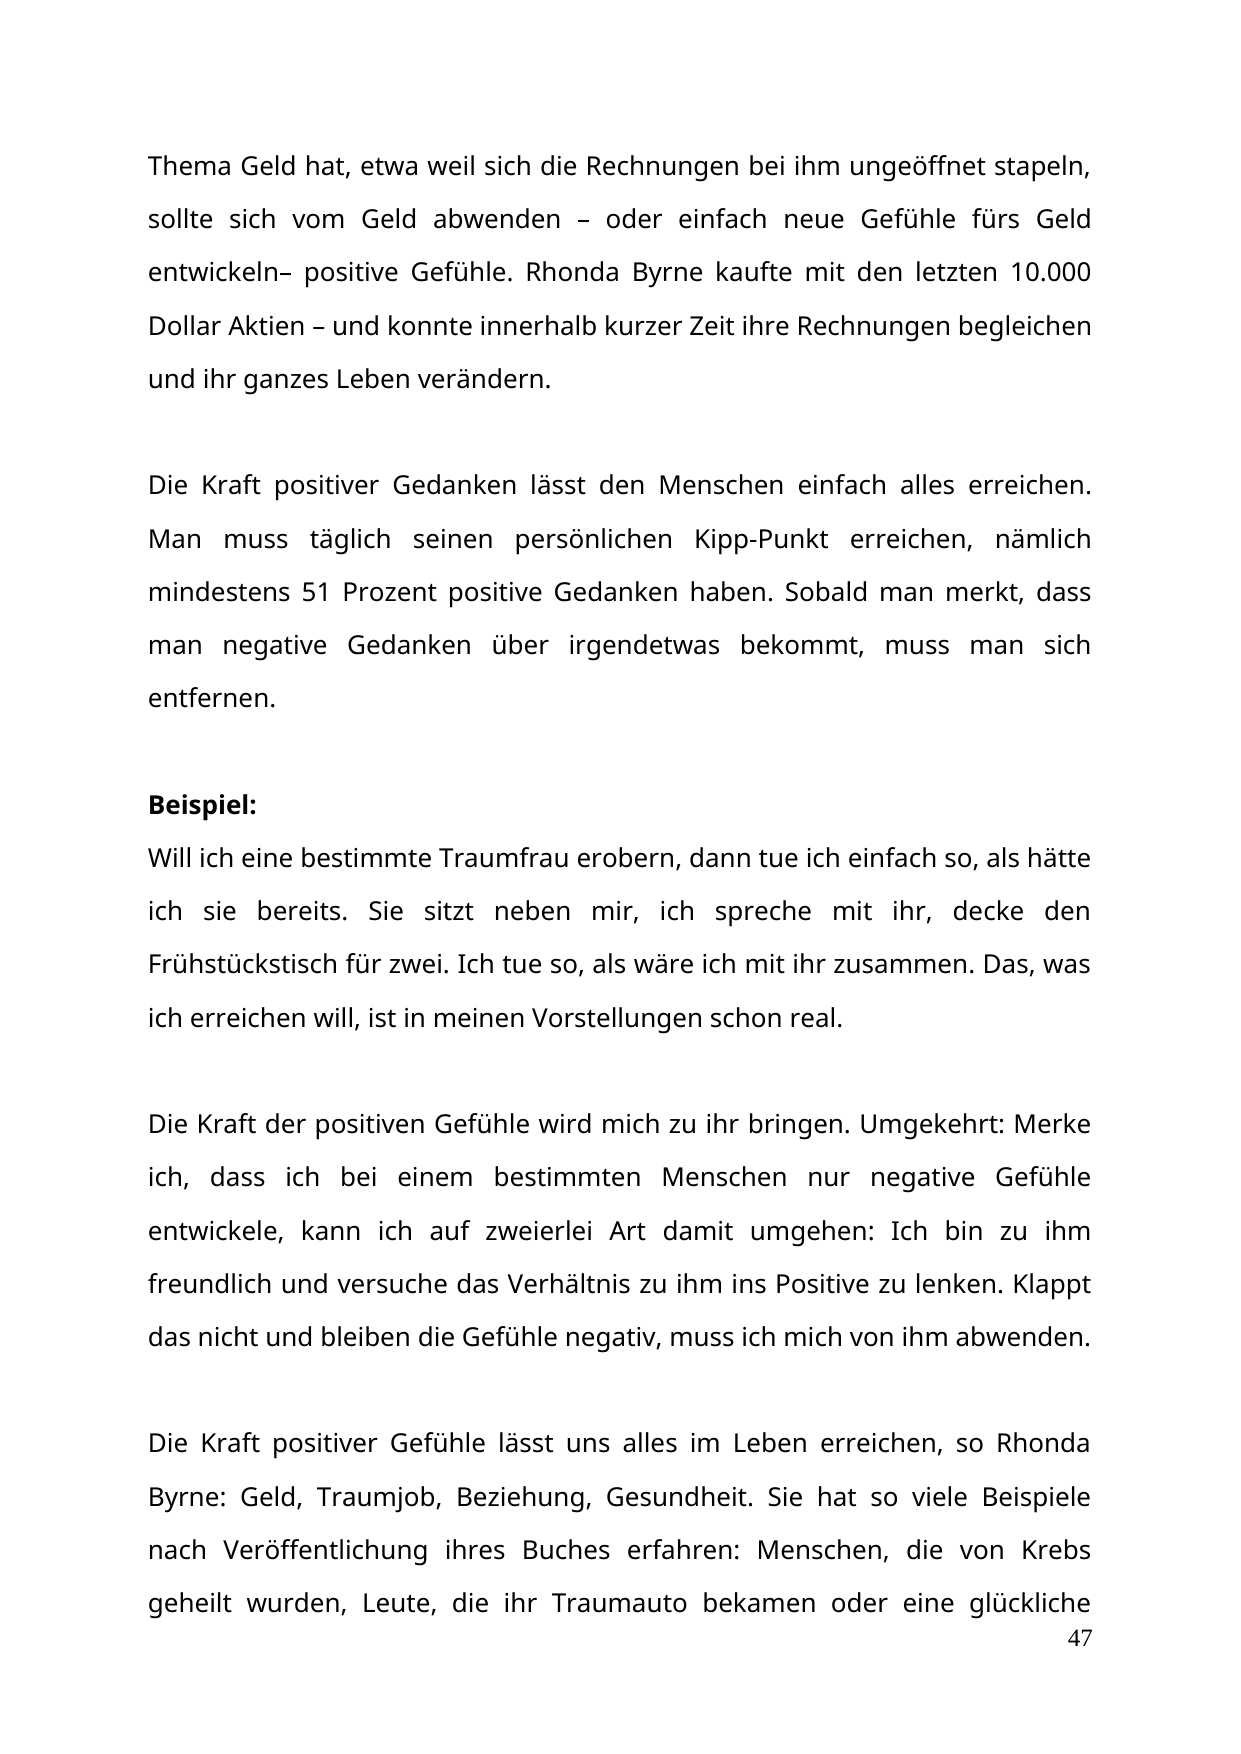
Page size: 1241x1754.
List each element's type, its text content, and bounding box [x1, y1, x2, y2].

text Will ich eine bestimmte Traumfrau erobern, dann tue ich einfach so, als hätte ich sie bereits. Sie sitzt neben mir, ich spreche mit ihr, decke den Frühstückstisch für zwei. Ich tue so, als wäre ich mit ihr zusammen. Das, was ich erreichen will, ist in meinen Vorstellungen schon real. [148, 839, 1093, 1035]
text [148, 1425, 1093, 1620]
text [148, 148, 1093, 396]
text Beispiel: [148, 786, 1093, 822]
text Die Kraft positiver Gedanken lässt den Menschen einfach alles erreichen. Man muss täglich seinen persönlichen Kipp-Punkt erreichen, nämlich mindestens 51 Prozent positive Gedanken haben. Sobald man merkt, dass man negative Gedanken über irgendetwas bekommt, muss man sich entfernen. [148, 467, 1093, 715]
text Die Kraft der positiven Gefühle wird mich zu ihr bringen. Umgekehrt: Merke ich, dass ich bei einem bestimmten Menschen nur negative Gefühle entwickele, kann ich auf zweierlei Art damit umgehen: Ich bin zu ihm freundlich und versuche das Verhältnis zu ihm ins Positive zu lenken. Klappt das nicht und bleiben die Gefühle negativ, muss ich mich von ihm abwenden. [148, 1106, 1093, 1354]
